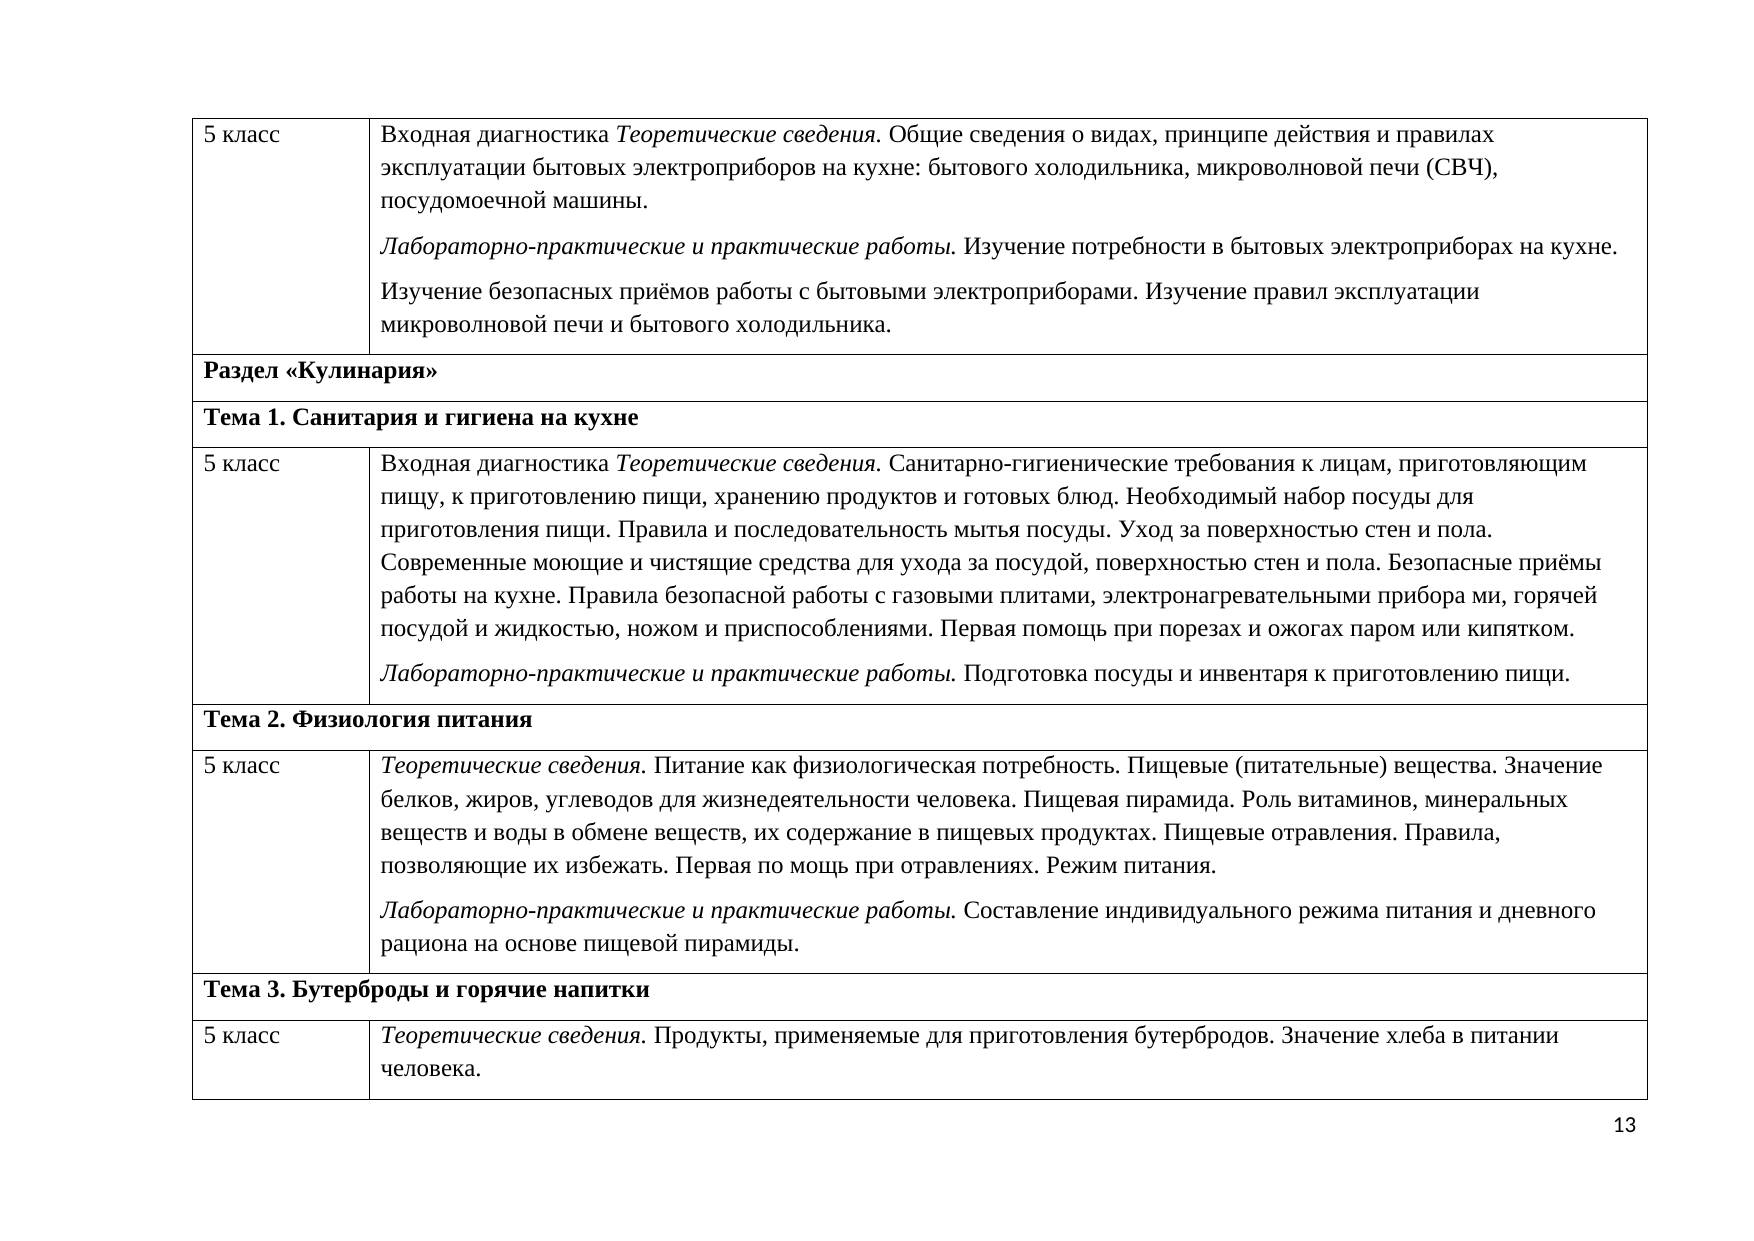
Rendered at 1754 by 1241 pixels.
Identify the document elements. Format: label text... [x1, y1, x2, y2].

table_cell Теоретические сведения. Питание как физиологическая потребность. Пищевые (питательные) вещества. Значение белков, жиров, углеводов для жизнедеятельности человека. Пищевая пирамида. Роль витаминов, минеральных веществ и воды в обмене веществ, их содержание в пищевых продуктах. Пищевые отравления. Правила, позволяющие их избежать. Первая по мощь при отравлениях. Режим питания. Лабораторно-практические и практические работы. Составление индивидуального режима питания и дневного рациона на основе пищевой пирамиды. [370, 751, 1647, 973]
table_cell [370, 1021, 1647, 1099]
table_cell 5 класс [193, 119, 369, 354]
table_cell 5 класс [193, 751, 369, 973]
table_cell Тема 1. Санитария и гигиена на кухне [193, 402, 1647, 447]
table_cell 5 класс [193, 1021, 369, 1099]
table_cell Тема 3. Бутерброды и горячие напитки [193, 974, 1647, 1019]
table_cell Входная диагностика Теоретические сведения. Санитарно-гигиенические требования к лицам, приготовляющим пищу, к приготовлению пищи, хранению продуктов и готовых блюд. Необходимый набор посуды для приготовления пищи. Правила и последовательность мытья посуды. Уход за поверхностью стен и пола. Современные моющие и чистящие средства для ухода за посудой, поверхностью стен и пола. Безопасные приёмы работы на кухне. Правила безопасной работы с газовыми плитами, электронагревательными прибора ми, горячей посудой и жидкостью, ножом и приспособлениями. Первая помощь при порезах и ожогах паром или кипятком. Лабораторно-практические и практические работы. Подготовка посуды и инвентаря к приготовлению пищи. [370, 448, 1647, 703]
table_cell Раздел «Кулинария» [193, 355, 1647, 401]
table_cell Входная диагностика Теоретические сведения. Общие сведения о видах, принципе действия и правилах эксплуатации бытовых электроприборов на кухне: бытового холодильника, микроволновой печи (СВЧ), посудомоечной машины. Лабораторно-практические и практические работы. Изучение потребности в бытовых электроприборах на кухне. Изучение безопасных приёмов работы с бытовыми электроприборами. Изучение правил эксплуатации микроволновой печи и бытового холодильника. [370, 119, 1647, 354]
table_cell Тема 2. Физиология питания [193, 705, 1647, 749]
table_cell 5 класс [193, 448, 369, 703]
